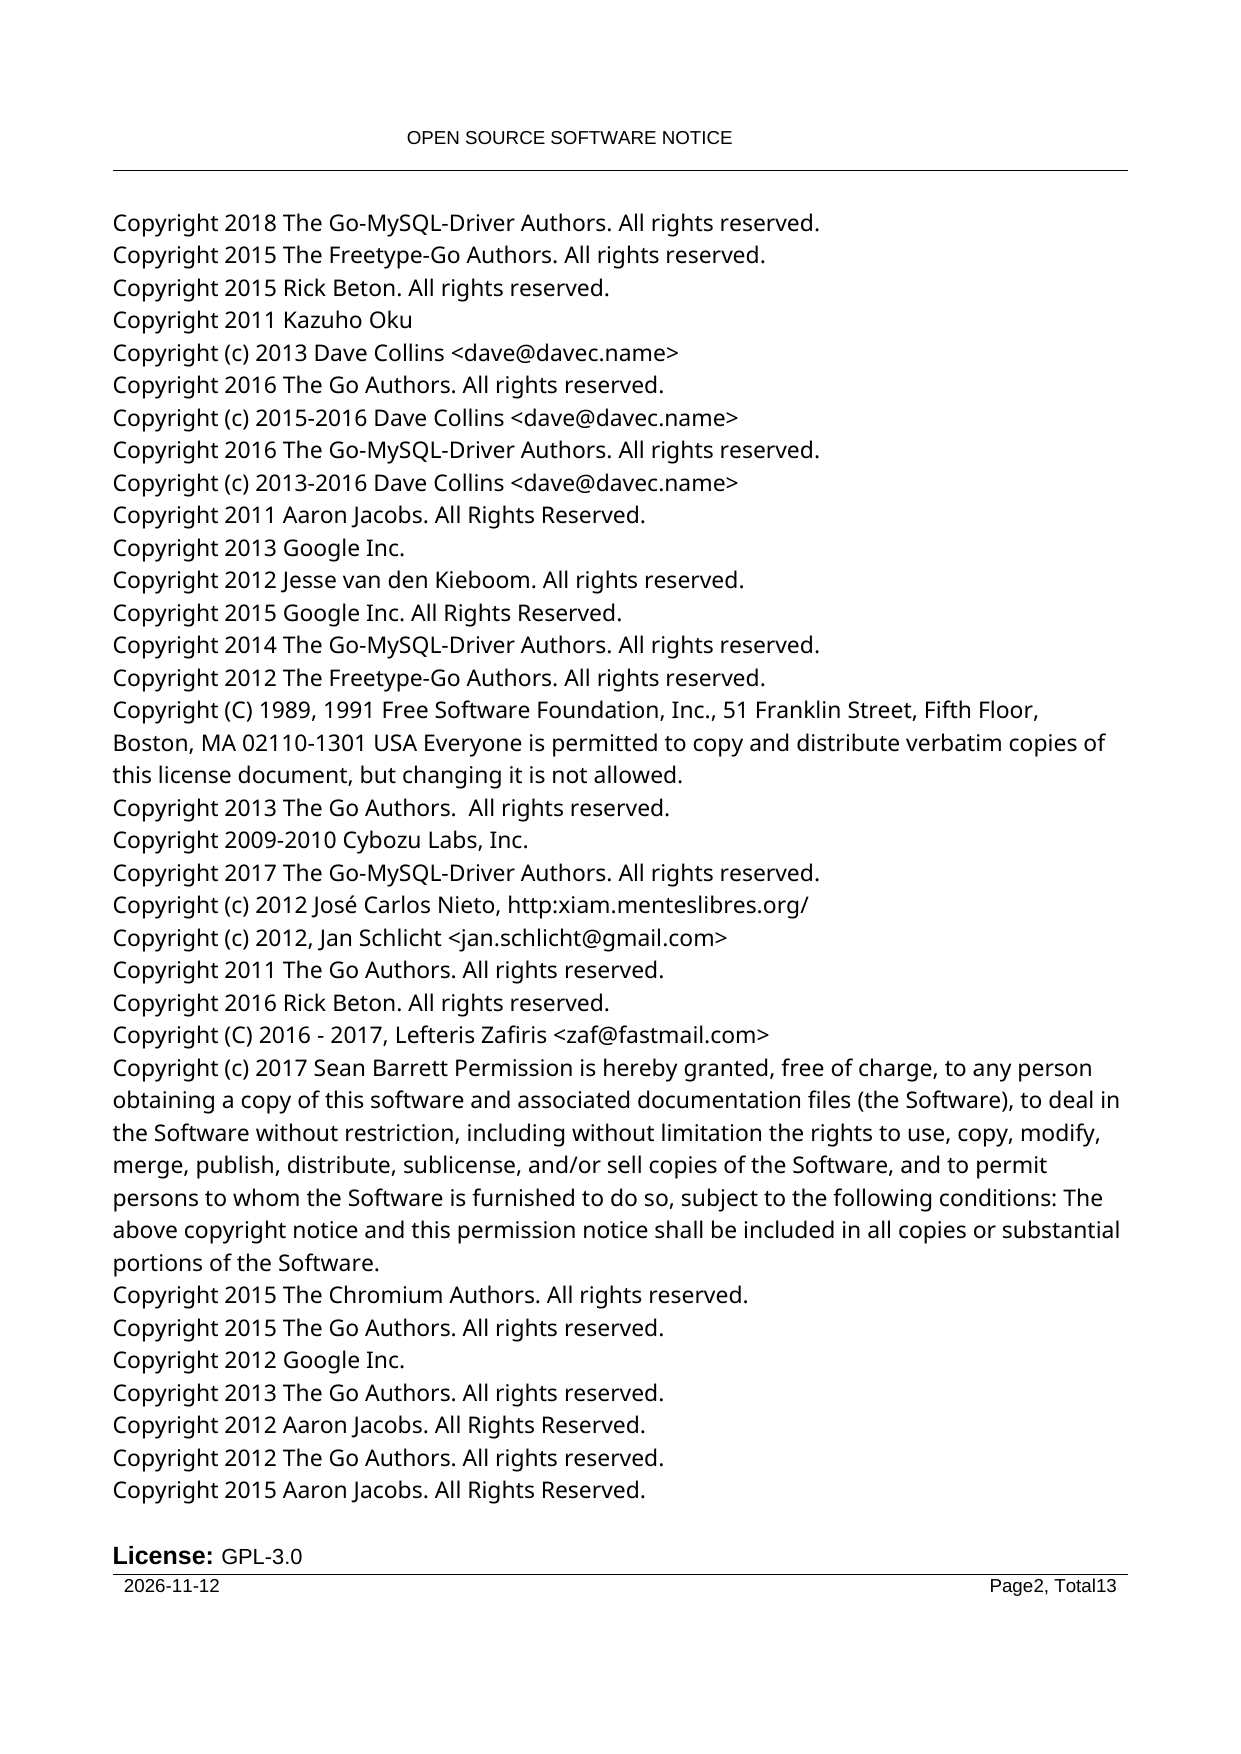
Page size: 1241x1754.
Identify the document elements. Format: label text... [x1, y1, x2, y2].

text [112, 206, 1128, 1539]
text License: GPL-3.0 [112, 1539, 1128, 1571]
